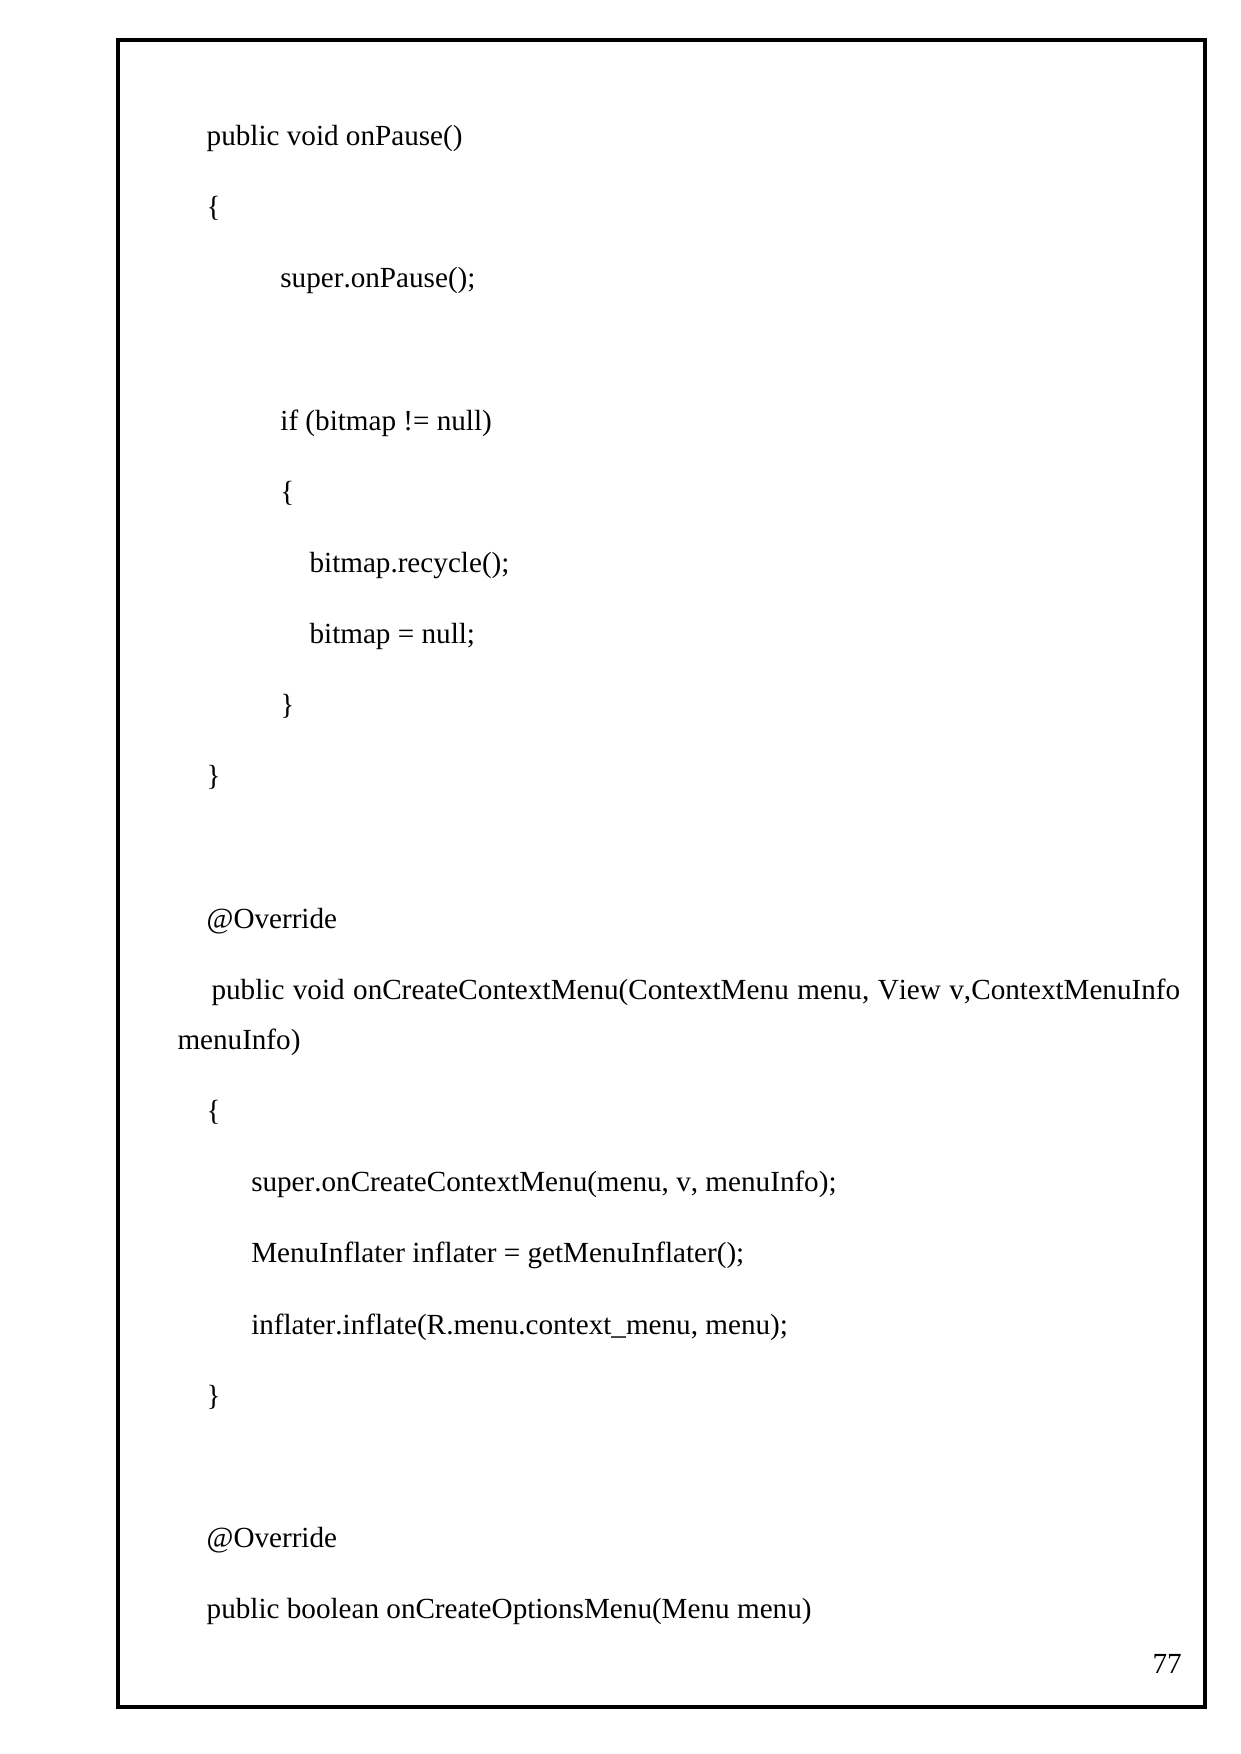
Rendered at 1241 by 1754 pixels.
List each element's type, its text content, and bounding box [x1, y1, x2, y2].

text super.onPause(); [177, 260, 1181, 294]
text public void onPause() [177, 118, 1181, 152]
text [177, 1236, 1181, 1269]
text } [177, 687, 1181, 721]
text @Override [177, 901, 1181, 934]
text } [177, 758, 1181, 792]
text public boolean onCreateOptionsMenu(Menu menu) [177, 1591, 1181, 1625]
text public void onCreateContextMenu(ContextMenu menu, View v,ContextMenuInfo menuInfo) [177, 972, 1181, 1056]
text { [177, 1093, 1181, 1127]
text bitmap = null; [177, 616, 1181, 650]
text bitmap.recycle(); [177, 545, 1181, 578]
text } [177, 1378, 1181, 1411]
text super.onCreateContextMenu(menu, v, menuInfo); [177, 1164, 1181, 1198]
text inflater.inflate(R.menu.context_menu, menu); [177, 1307, 1181, 1340]
text @Override [177, 1520, 1181, 1554]
text { [177, 189, 1181, 223]
text if (bitmap != null) [177, 403, 1181, 436]
text { [177, 474, 1181, 507]
